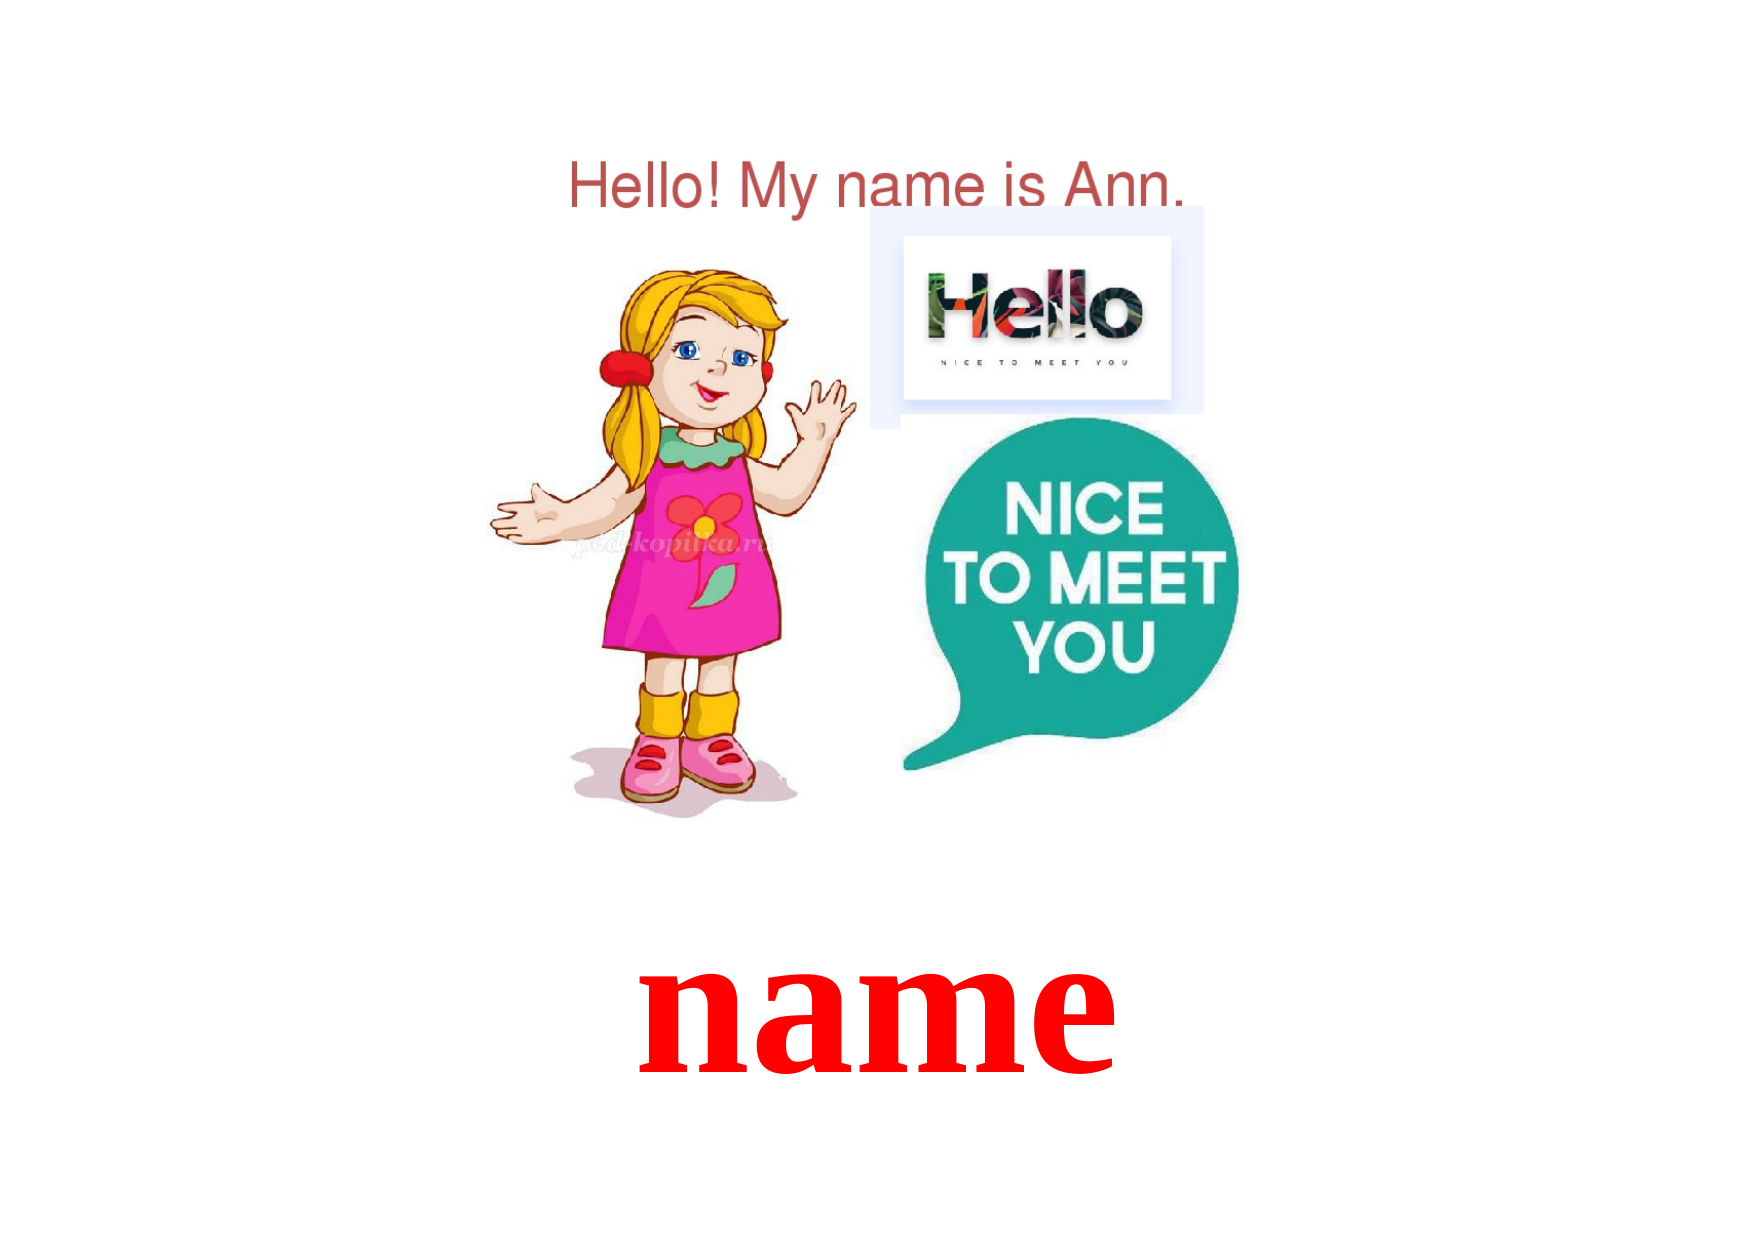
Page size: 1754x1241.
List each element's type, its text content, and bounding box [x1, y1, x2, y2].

text name [118, 878, 1636, 1117]
picture [384, 88, 1370, 853]
